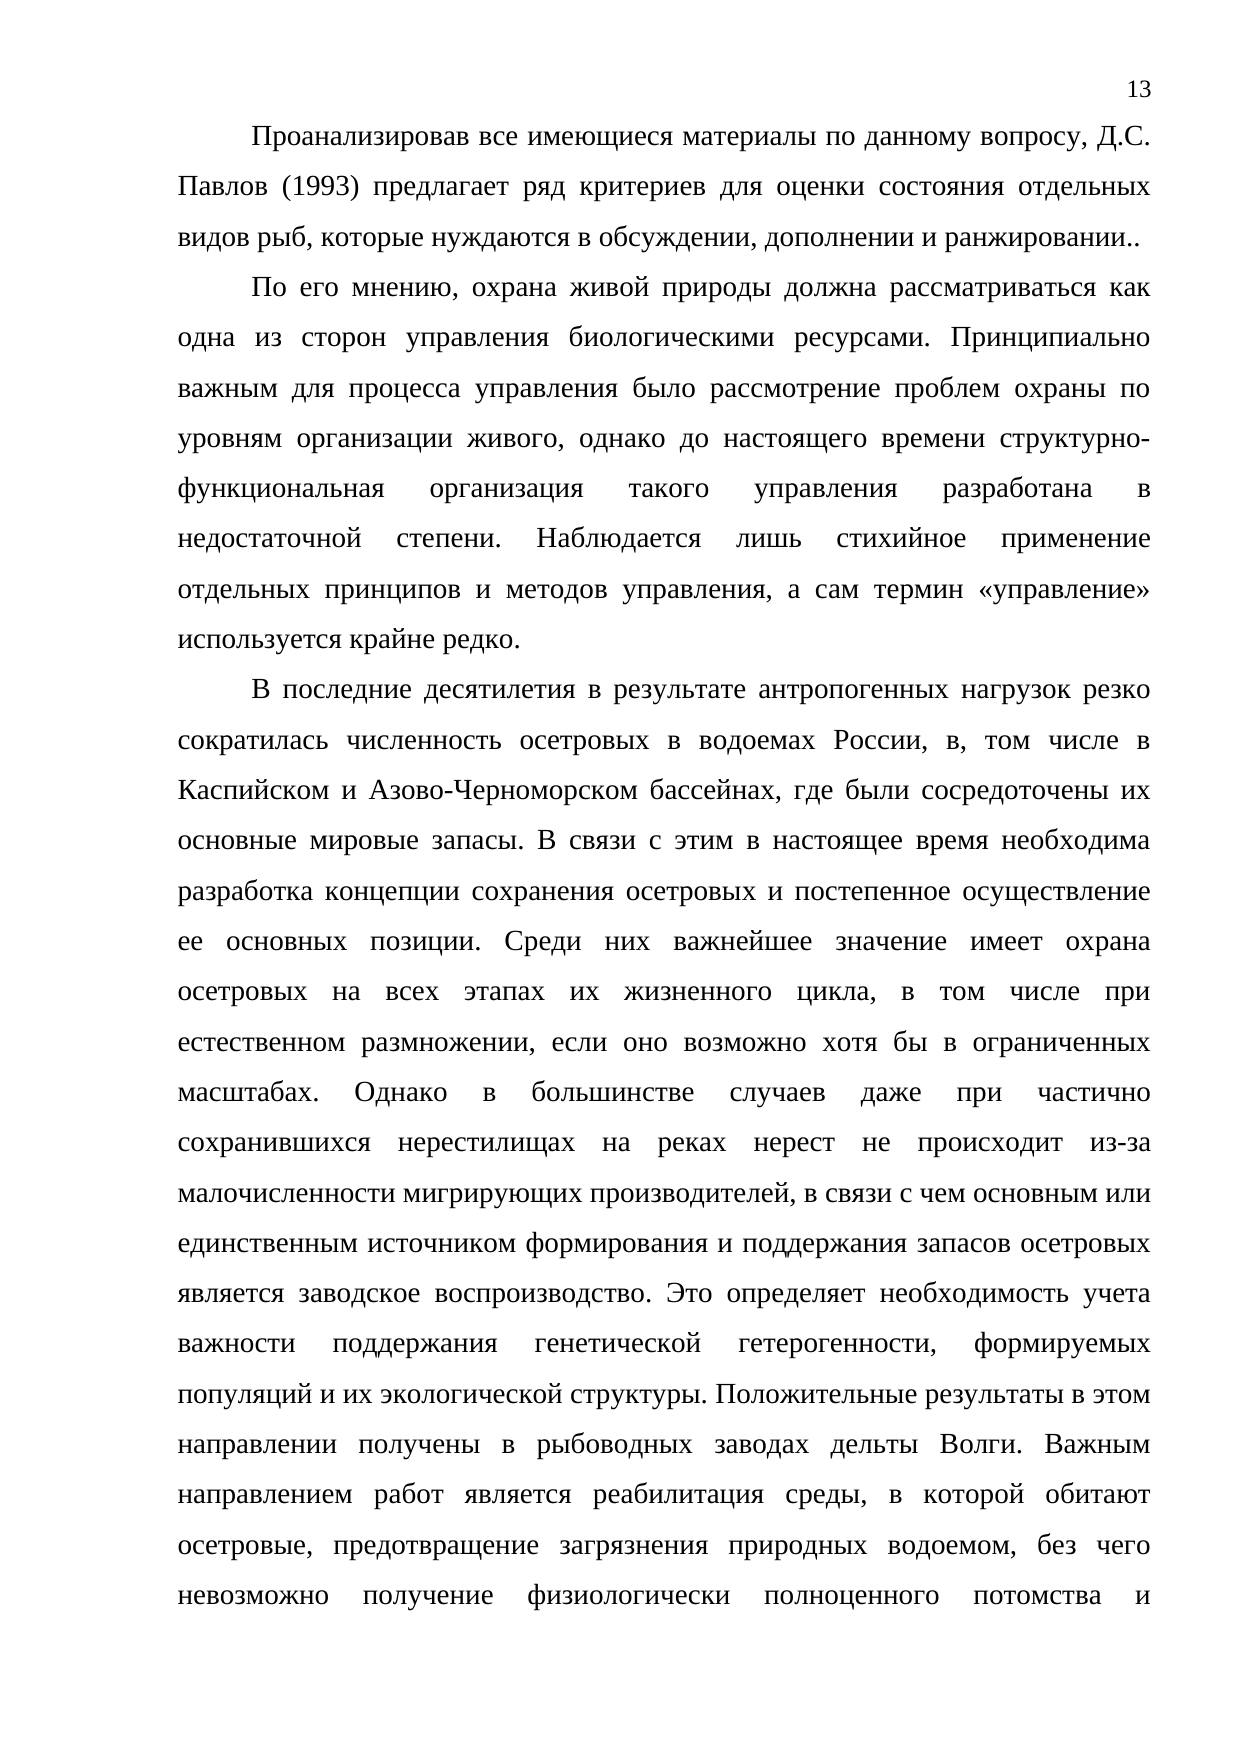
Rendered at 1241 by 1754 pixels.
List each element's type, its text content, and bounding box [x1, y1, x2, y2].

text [177, 672, 1152, 1611]
text По его мнению, охрана живой природы должна рассматриваться как одна из сторон управления биологическими ресурсами. Принципиально важным для процесса управления было рассмотрение проблем охраны по уровням организации живого, однако до настоящего времени структурно-функциональная организация такого управления разработана в недостаточной степени. Наблюдается лишь стихийное применение отдельных принципов и методов управления, а сам термин «управление» используется крайне редко. [177, 269, 1152, 655]
text Проанализировав все имеющиеся материалы по данному вопросу, Д.С. Павлов (1993) предлагает ряд критериев для оценки состояния отдельных видов рыб, которые нуждаются в обсуждении, дополнении и ранжировании.. [177, 118, 1152, 252]
